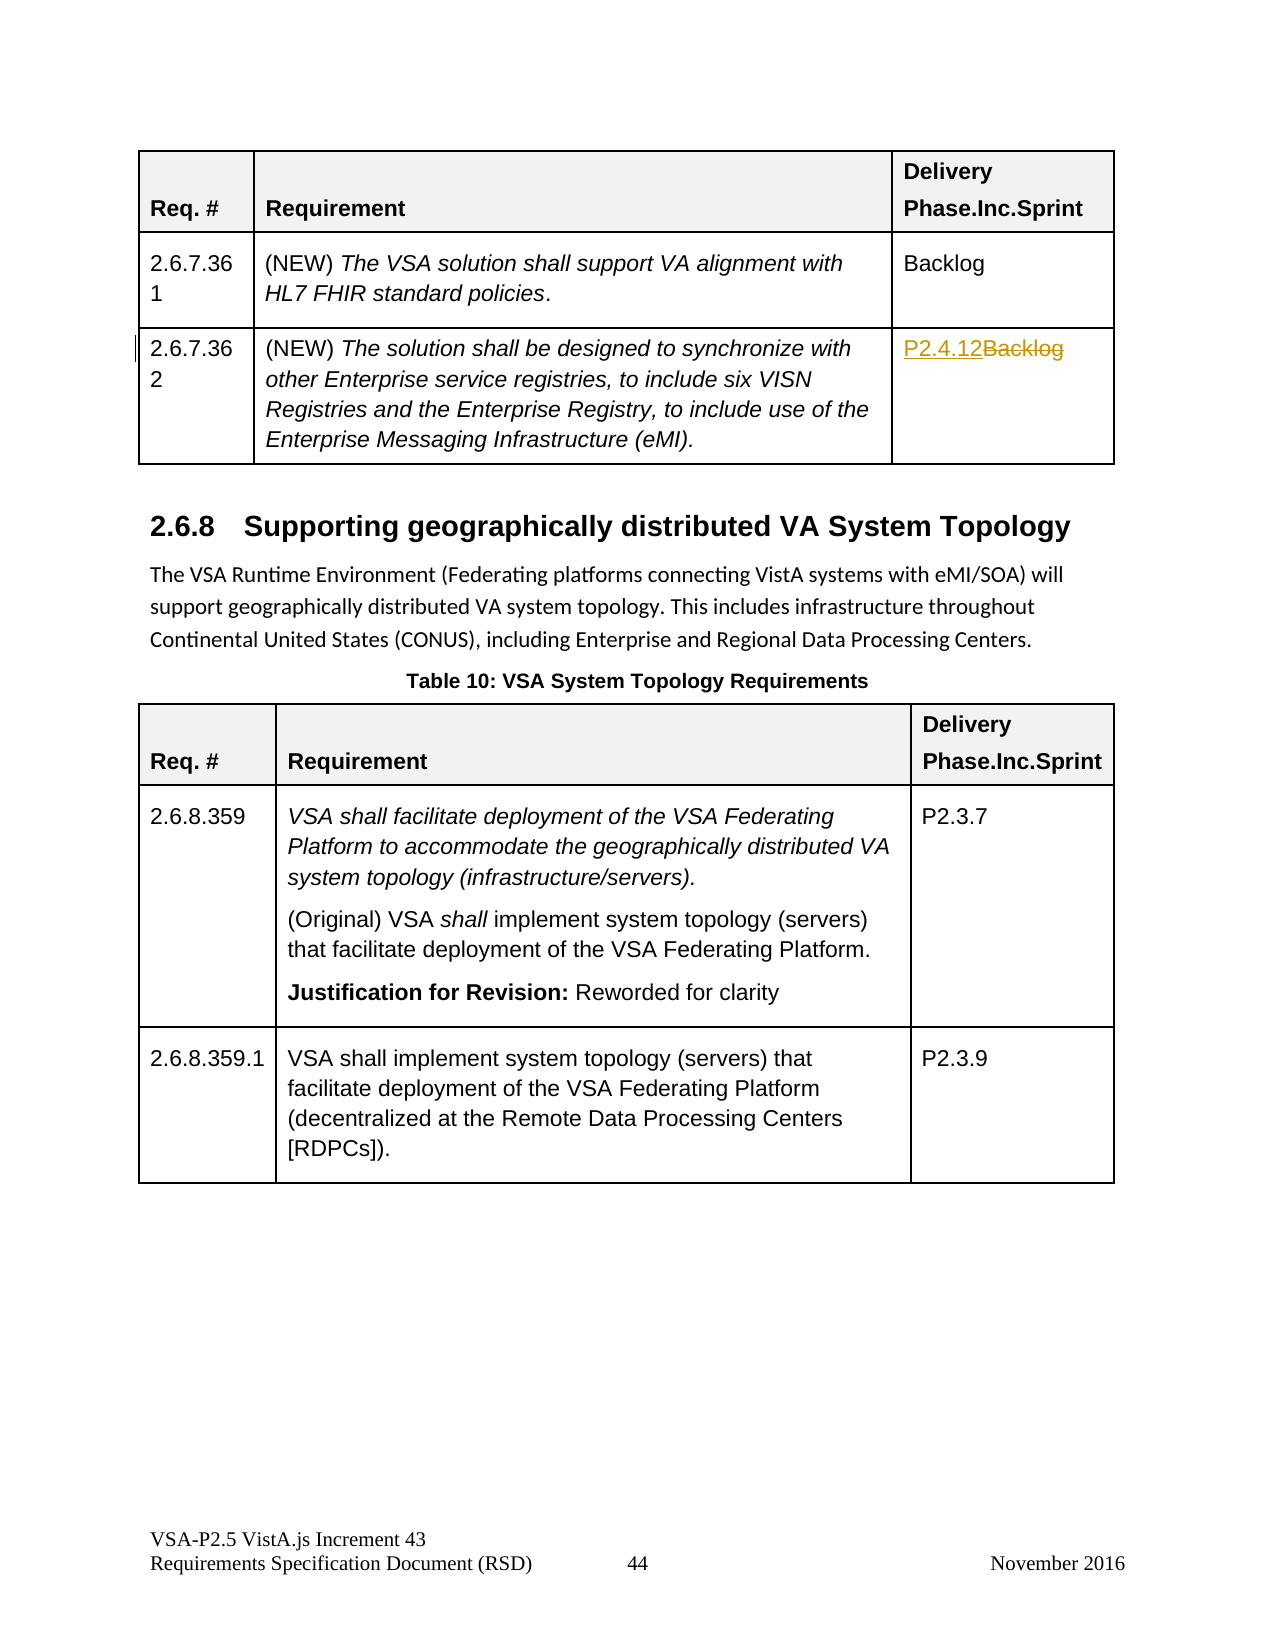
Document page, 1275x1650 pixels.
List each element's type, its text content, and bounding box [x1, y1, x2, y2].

table_header Delivery Phase.Inc.Sprint [893, 152, 1113, 231]
subtitle Supporting geographically distributed VA System Topology [150, 509, 1125, 543]
table_cell 2.6.7.362 [140, 329, 253, 462]
table_header Requirement [255, 152, 891, 231]
table_cell 2.6.8.359.1 [140, 1028, 275, 1182]
text The VSA Runtime Environment (Federating platforms connecting VistA systems with eMI/SOA) will support geographically distributed VA system topology. This includes infrastructure throughout Continental United States (CONUS), including Enterprise and Regional Data Processing Centers. [150, 560, 1125, 653]
table_cell VSA shall facilitate deployment of the VSA Federating Platform to accommodate the geographically distributed VA system topology (infrastructure/servers). (Original) VSA shall implement system topology (servers) that facilitate deployment of the VSA Federating Platform. Justification for Revision: Reworded for clarity [277, 786, 910, 1026]
table_cell 2.6.7.361 [140, 233, 253, 327]
table_cell P2.3.7 [912, 786, 1113, 1026]
table_cell P2.3.9 [912, 1028, 1113, 1182]
table_header Req. # [140, 152, 253, 231]
table_cell Backlog [893, 233, 1113, 327]
table_cell (NEW) The VSA solution shall support VA alignment with HL7 FHIR standard policies. [255, 233, 891, 327]
table_cell [893, 329, 1113, 462]
table_header Delivery Phase.Inc.Sprint [912, 705, 1113, 784]
text Table 10: VSA System Topology Requirements [150, 669, 1125, 693]
table_header Requirement [277, 705, 910, 784]
table_header Req. # [140, 705, 275, 784]
table_cell (NEW) The solution shall be designed to synchronize with other Enterprise service registries, to include six VISN Registries and the Enterprise Registry, to include use of the Enterprise Messaging Infrastructure (eMI). [255, 329, 891, 462]
table_cell VSA shall implement system topology (servers) that facilitate deployment of the VSA Federating Platform (decentralized at the Remote Data Processing Centers [RDPCs]). [277, 1028, 910, 1182]
table_cell 2.6.8.359 [140, 786, 275, 1026]
